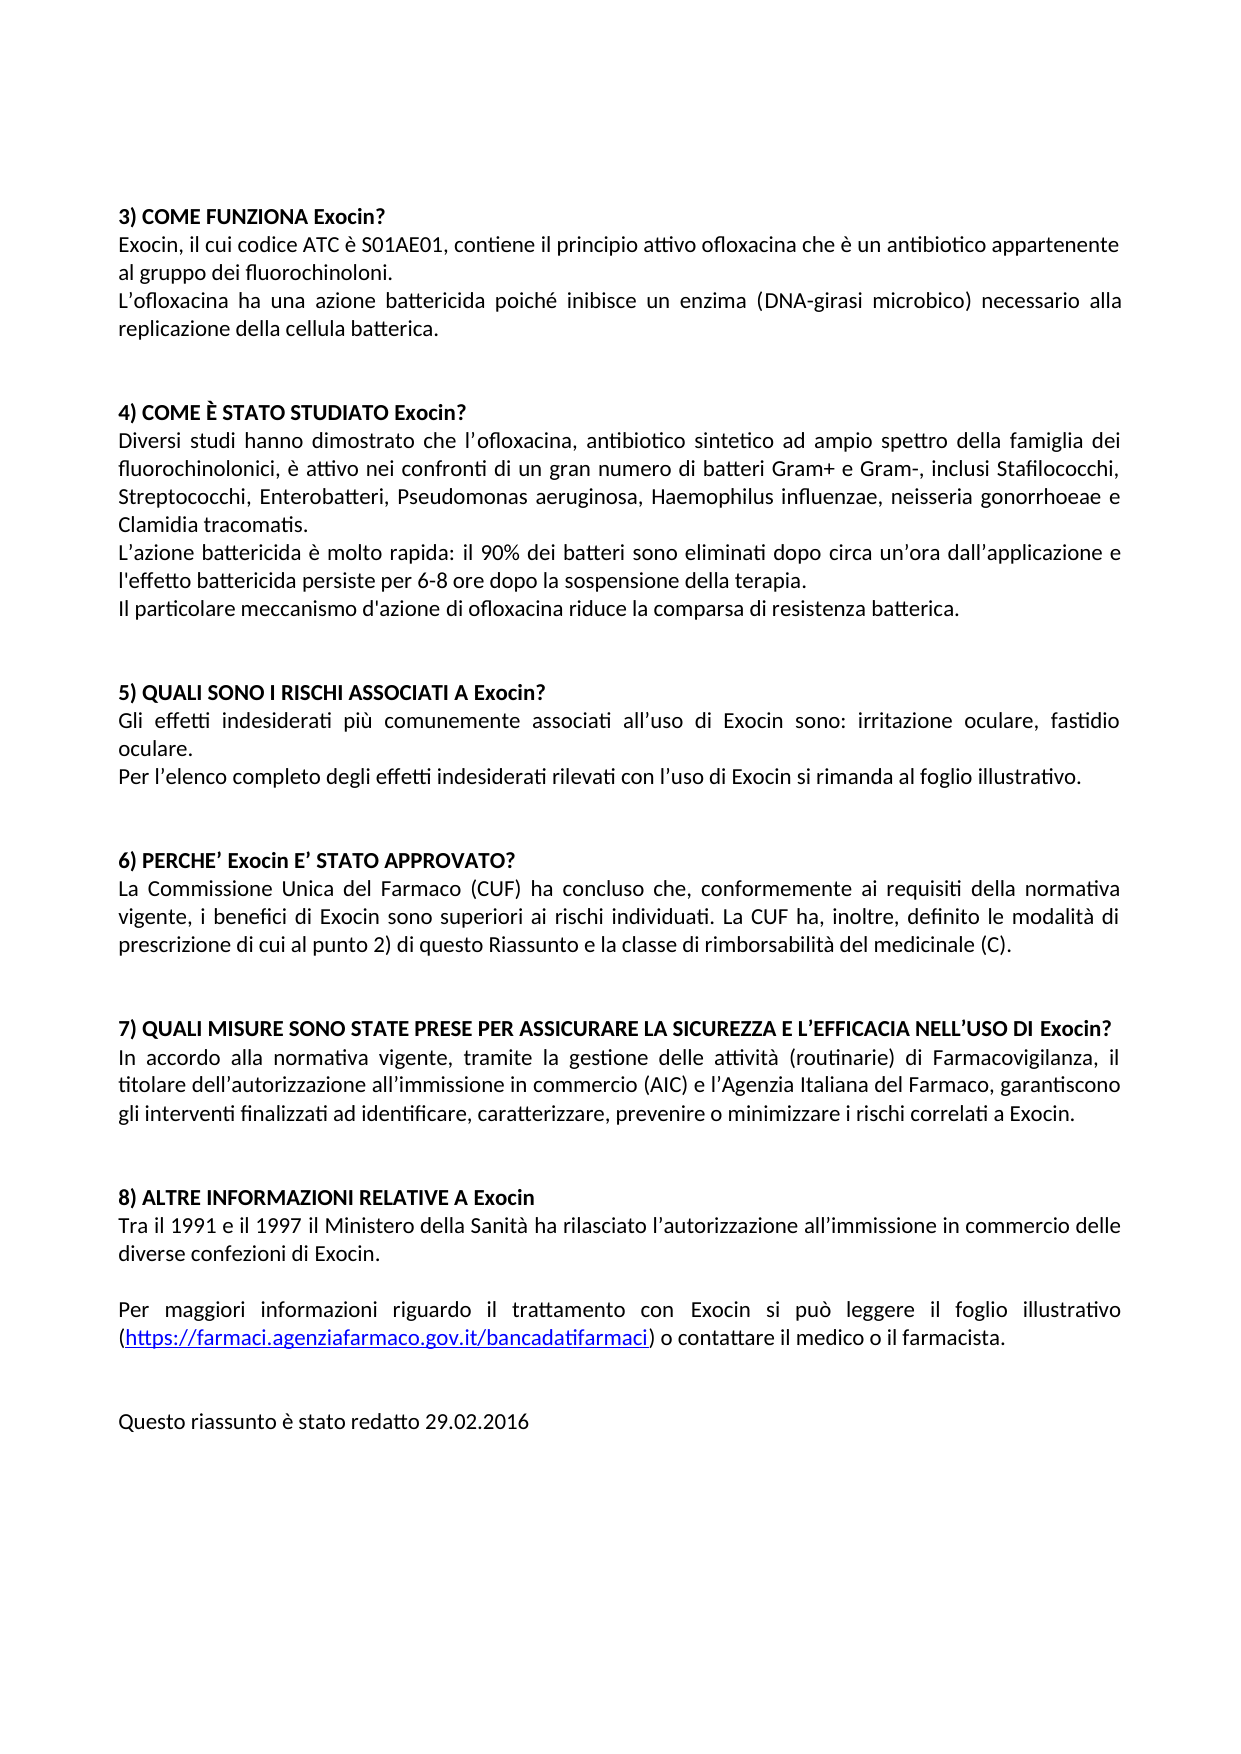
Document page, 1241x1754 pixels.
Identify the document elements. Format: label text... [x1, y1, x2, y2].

text Tra il 1991 e il 1997 il Ministero della Sanità ha rilasciato l’autorizzazione all’immissione in commercio delle diverse confezioni di Exocin. [118, 1211, 1122, 1267]
text Exocin, il cui codice ATC è S01AE01, contiene il principio attivo ofloxacina che è un antibiotico appartenente al gruppo dei fluorochinoloni. [118, 230, 1122, 286]
text Gli effetti indesiderati più comunemente associati all’uso di Exocin sono: irritazione oculare, fastidio oculare. [118, 706, 1122, 762]
text Per maggiori informazioni riguardo il trattamento con Exocin si può leggere il foglio illustrativo (https://farmaci.agenziafarmaco.gov.it/bancadatifarmaci) o contattare il medico o il farmacista. [118, 1295, 1122, 1351]
text 3) COME FUNZIONA Exocin? [118, 202, 1122, 230]
text La Commissione Unica del Farmaco (CUF) ha concluso che, conformemente ai requisiti della normativa vigente, i benefici di Exocin sono superiori ai rischi individuati. La CUF ha, inoltre, definito le modalità di prescrizione di cui al punto 2) di questo Riassunto e la classe di rimborsabilità del medicinale (C). [118, 874, 1122, 958]
text Per l’elenco completo degli effetti indesiderati rilevati con l’uso di Exocin si rimanda al foglio illustrativo. [118, 762, 1122, 790]
text 7) QUALI MISURE SONO STATE PRESE PER ASSICURARE LA SICUREZZA E L’EFFICACIA NELL’USO DI Exocin? [118, 1014, 1122, 1043]
text In accordo alla normativa vigente, tramite la gestione delle attività (routinarie) di Farmacovigilanza, il titolare dell’autorizzazione all’immissione in commercio (AIC) e l’Agenzia Italiana del Farmaco, garantiscono gli interventi finalizzati ad identificare, caratterizzare, prevenire o minimizzare i rischi correlati a Exocin. [118, 1043, 1122, 1127]
text 6) PERCHE’ Exocin E’ STATO APPROVATO? [118, 846, 1122, 874]
text L’ofloxacina ha una azione battericida poiché inibisce un enzima (DNA-girasi microbico) necessario alla replicazione della cellula batterica. [118, 286, 1122, 342]
text Questo riassunto è stato redatto 29.02.2016 [118, 1407, 1122, 1435]
text 5) QUALI SONO I RISCHI ASSOCIATI A Exocin? [118, 678, 1122, 706]
text 8) ALTRE INFORMAZIONI RELATIVE A Exocin [118, 1183, 1122, 1211]
text 4) COME È STATO STUDIATO Exocin? [118, 398, 1122, 426]
text Il particolare meccanismo d'azione di ofloxacina riduce la comparsa di resistenza batterica. [118, 594, 1122, 622]
text L’azione battericida è molto rapida: il 90% dei batteri sono eliminati dopo circa un’ora dall’applicazione e l'effetto battericida persiste per 6-8 ore dopo la sospensione della terapia. [118, 538, 1122, 594]
text Diversi studi hanno dimostrato che l’ofloxacina, antibiotico sintetico ad ampio spettro della famiglia dei fluorochinolonici, è attivo nei confronti di un gran numero di batteri Gram+ e Gram-, inclusi Stafilococchi, Streptococchi, Enterobatteri, Pseudomonas aeruginosa, Haemophilus influenzae, neisseria gonorrhoeae e Clamidia tracomatis. [118, 426, 1122, 538]
